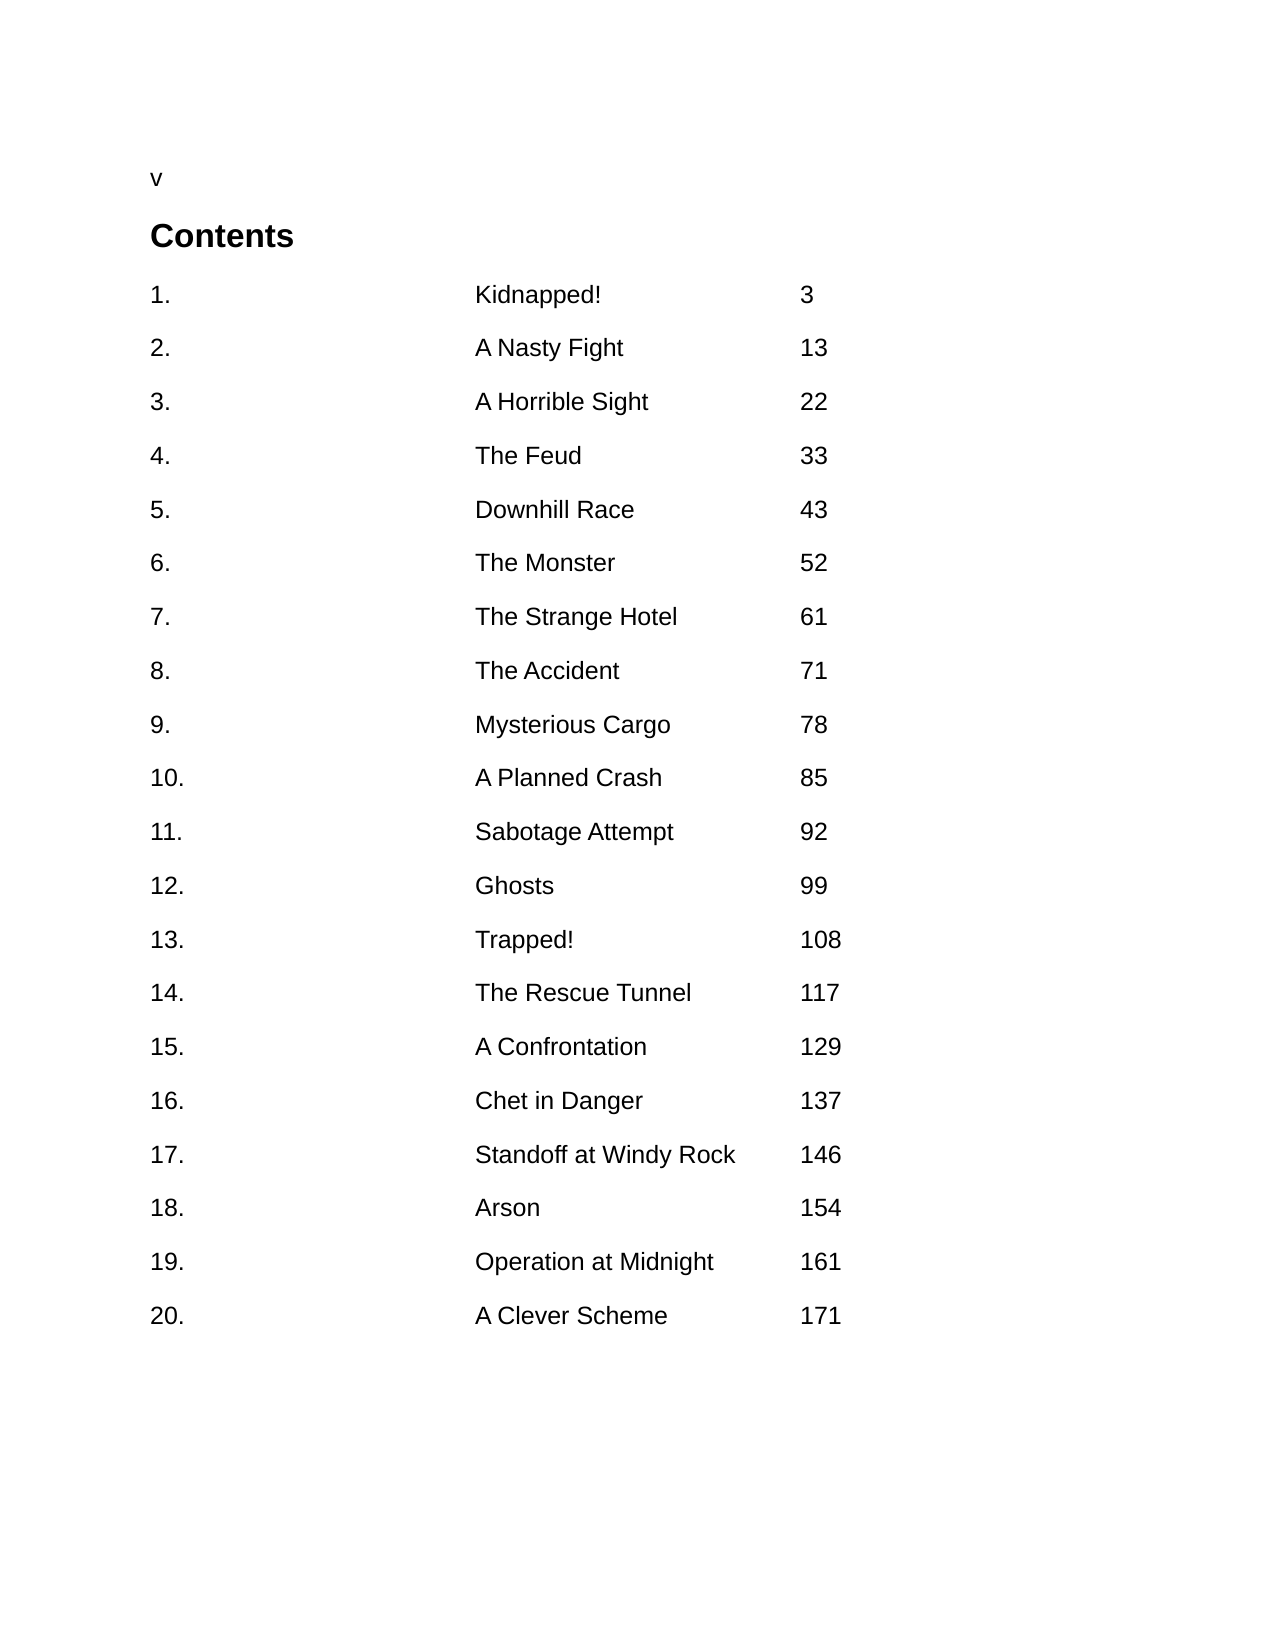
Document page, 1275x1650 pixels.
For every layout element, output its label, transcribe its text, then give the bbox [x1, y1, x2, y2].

table_cell 17. [139, 1127, 464, 1181]
table_cell 6. [139, 536, 464, 590]
table_header Kidnapped! [464, 267, 789, 321]
table_cell 43 [789, 482, 1114, 536]
table_cell 137 [789, 1074, 1114, 1127]
table_cell 33 [789, 429, 1114, 482]
table_cell 4. [139, 429, 464, 482]
table_cell 117 [789, 966, 1114, 1020]
table_cell 2. [139, 321, 464, 375]
table_cell Chet in Danger [464, 1074, 789, 1127]
table_cell 92 [789, 805, 1114, 858]
table_cell 7. [139, 590, 464, 643]
table_cell Arson [464, 1181, 789, 1235]
table_cell The Monster [464, 536, 789, 590]
table_cell 13. [139, 912, 464, 966]
table_cell 108 [789, 912, 1114, 966]
table_cell Mysterious Cargo [464, 697, 789, 751]
table_cell The Feud [464, 429, 789, 482]
table_cell 13 [789, 321, 1114, 375]
table_cell Standoff at Windy Rock [464, 1127, 789, 1181]
table_cell 8. [139, 644, 464, 697]
table_cell 171 [789, 1289, 1114, 1342]
table_header 1. [139, 267, 464, 321]
table_cell Downhill Race [464, 482, 789, 536]
text v [150, 162, 1125, 191]
table_cell A Planned Crash [464, 751, 789, 805]
table_cell 12. [139, 859, 464, 912]
table_cell 9. [139, 697, 464, 751]
table_cell 10. [139, 751, 464, 805]
table_cell Operation at Midnight [464, 1235, 789, 1288]
table_cell 5. [139, 482, 464, 536]
table_cell 154 [789, 1181, 1114, 1235]
table_cell 85 [789, 751, 1114, 805]
table_header 3 [789, 267, 1114, 321]
table_cell A Horrible Sight [464, 375, 789, 428]
table_cell 99 [789, 859, 1114, 912]
table_cell 18. [139, 1181, 464, 1235]
table_cell 15. [139, 1020, 464, 1073]
table_cell 3. [139, 375, 464, 428]
table_cell The Strange Hotel [464, 590, 789, 643]
table_cell 129 [789, 1020, 1114, 1073]
table_cell Trapped! [464, 912, 789, 966]
table_cell 16. [139, 1074, 464, 1127]
table_cell 20. [139, 1289, 464, 1342]
table_cell 14. [139, 966, 464, 1020]
table_cell 22 [789, 375, 1114, 428]
table_cell 146 [789, 1127, 1114, 1181]
subtitle Contents [150, 216, 1125, 255]
table_cell The Rescue Tunnel [464, 966, 789, 1020]
table_cell 52 [789, 536, 1114, 590]
table_cell A Clever Scheme [464, 1289, 789, 1342]
table_cell A Confrontation [464, 1020, 789, 1073]
table_cell 71 [789, 644, 1114, 697]
table_cell The Accident [464, 644, 789, 697]
table_cell 161 [789, 1235, 1114, 1288]
table_cell 78 [789, 697, 1114, 751]
table_cell A Nasty Fight [464, 321, 789, 375]
table_cell 11. [139, 805, 464, 858]
table_cell Sabotage Attempt [464, 805, 789, 858]
table_cell 61 [789, 590, 1114, 643]
table_cell Ghosts [464, 859, 789, 912]
table_cell 19. [139, 1235, 464, 1288]
